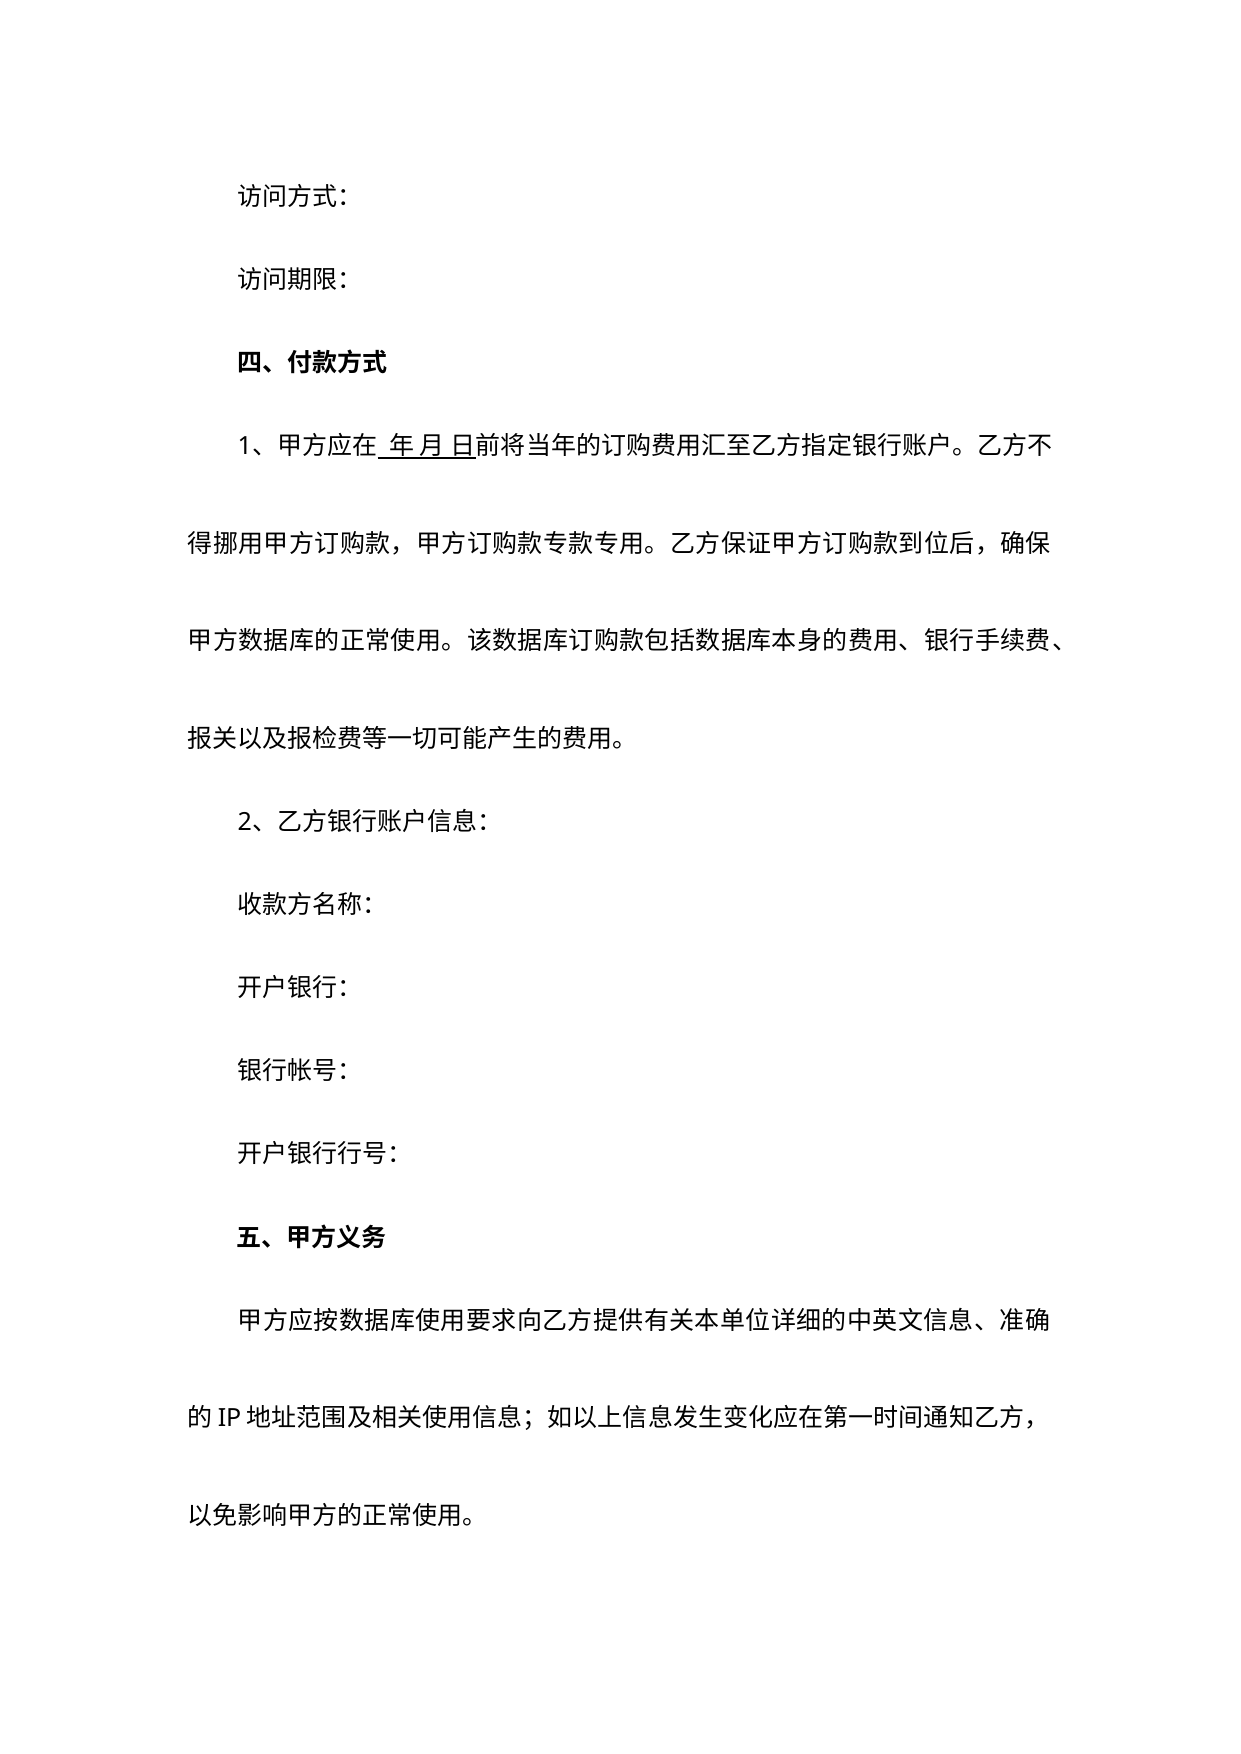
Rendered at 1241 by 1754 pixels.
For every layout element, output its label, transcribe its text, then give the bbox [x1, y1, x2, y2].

text 开户银行行号： [187, 1119, 1053, 1184]
text 四、付款方式 [187, 328, 1053, 393]
text 访问期限： [187, 245, 1053, 310]
text 访问方式： [187, 162, 1053, 227]
text 五、甲方义务 [187, 1203, 1053, 1268]
text 甲方应按数据库使用要求向乙方提供有关本单位详细的中英文信息、准确的IP地址范围及相关使用信息；如以上信息发生变化应在第一时间通知乙方，以免影响甲方的正常使用。 [187, 1286, 1053, 1546]
text 2、乙方银行账户信息： [187, 787, 1053, 852]
text 1、甲方应在 年 月 日前将当年的订购费用汇至乙方指定银行账户。乙方不得挪用甲方订购款，甲方订购款专款专用。乙方保证甲方订购款到位后，确保甲方数据库的正常使用。该数据库订购款包括数据库本身的费用、银行手续费、报关以及报检费等一切可能产生的费用。 [187, 411, 1053, 769]
text 收款方名称： [187, 870, 1053, 935]
text 开户银行： [187, 953, 1053, 1018]
text 银行帐号： [187, 1036, 1053, 1101]
